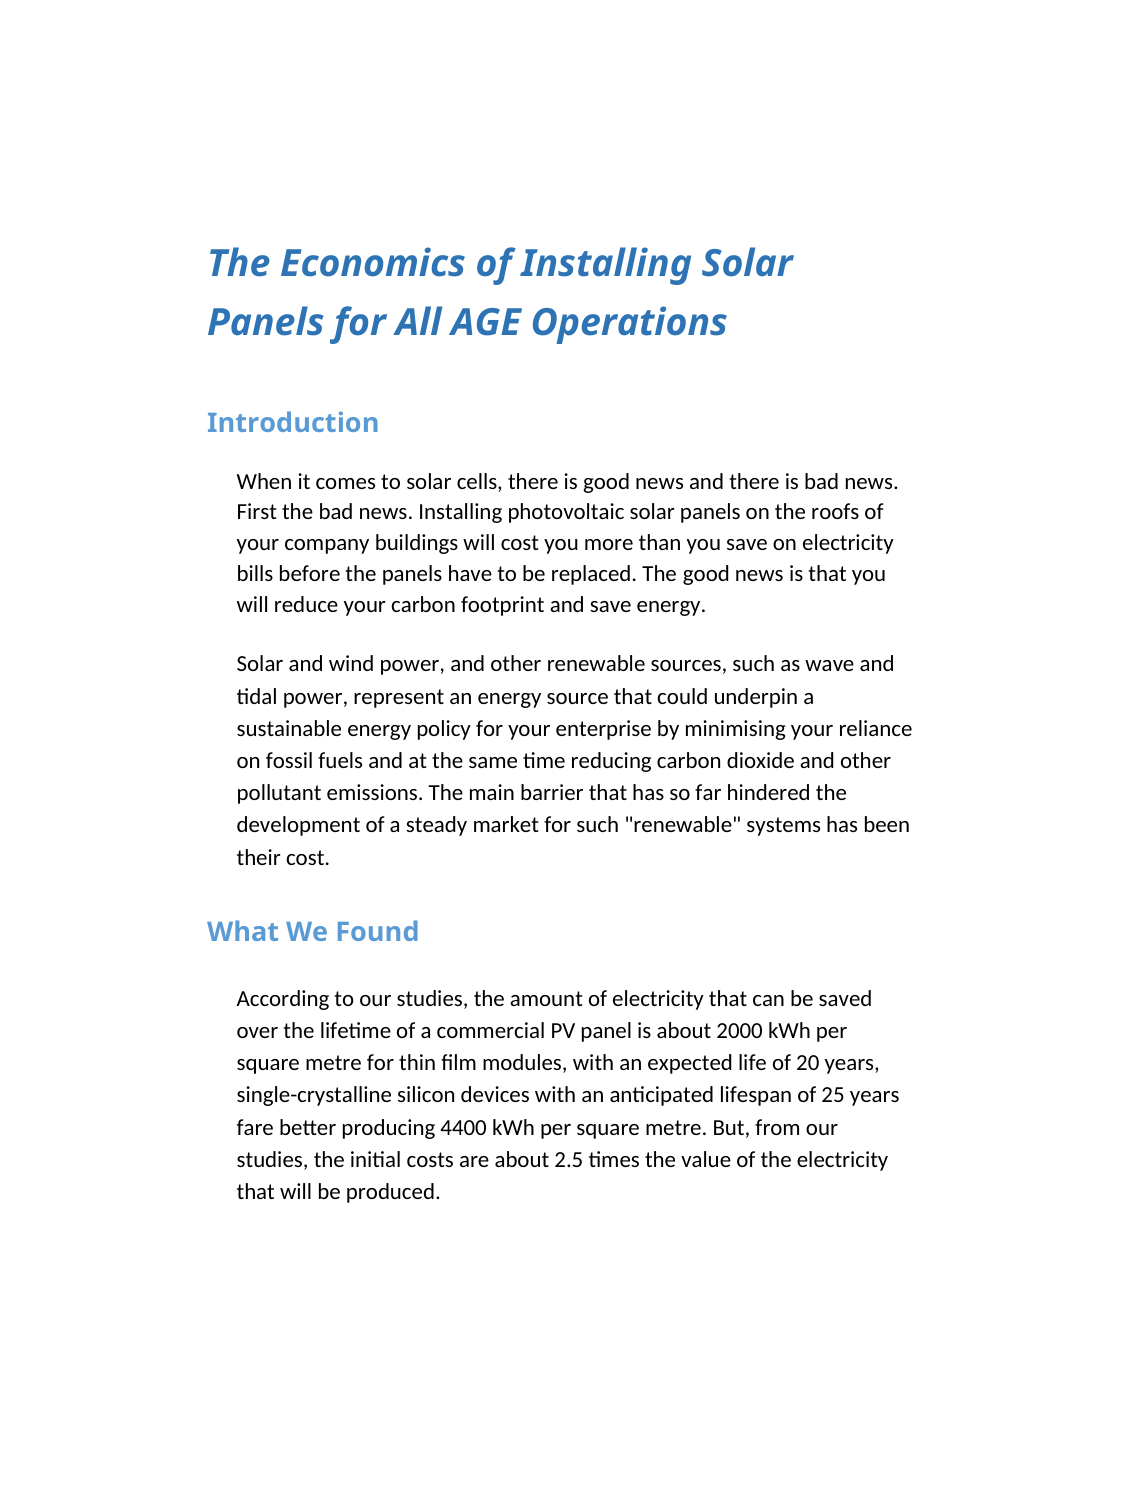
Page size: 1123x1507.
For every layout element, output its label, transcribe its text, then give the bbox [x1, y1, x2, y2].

text When it comes to solar cells, there is good news and there is bad news. First the bad news. Installing photovoltaic solar panels on the roofs of your company buildings will cost you more than you save on electricity bills before the panels have to be replaced. The good news is that you will reduce your carbon footprint and save energy. [236, 467, 915, 618]
subtitle What We Found [207, 912, 915, 949]
subtitle Introduction [207, 403, 915, 440]
text According to our studies, the amount of electricity that can be saved over the lifetime of a commercial PV panel is about 2000 kWh per square metre for thin film modules, with an expected life of 20 years, single-crystalline silicon devices with an anticipated lifespan of 25 years fare better producing 4400 kWh per square metre. But, from our studies, the initial costs are about 2.5 times the value of the electricity that will be produced. [236, 984, 915, 1205]
text Solar and wind power, and other renewable sources, such as wave and tidal power, represent an energy source that could underpin a sustainable energy policy for your enterprise by minimising your reliance on fossil fuels and at the same time reducing carbon dioxide and other pollutant emissions. The main barrier that has so far hindered the development of a steady market for such "renewable" systems has been their cost. [236, 649, 915, 871]
subtitle The Economics of Installing Solar Panels for All AGE Operations [207, 236, 915, 346]
